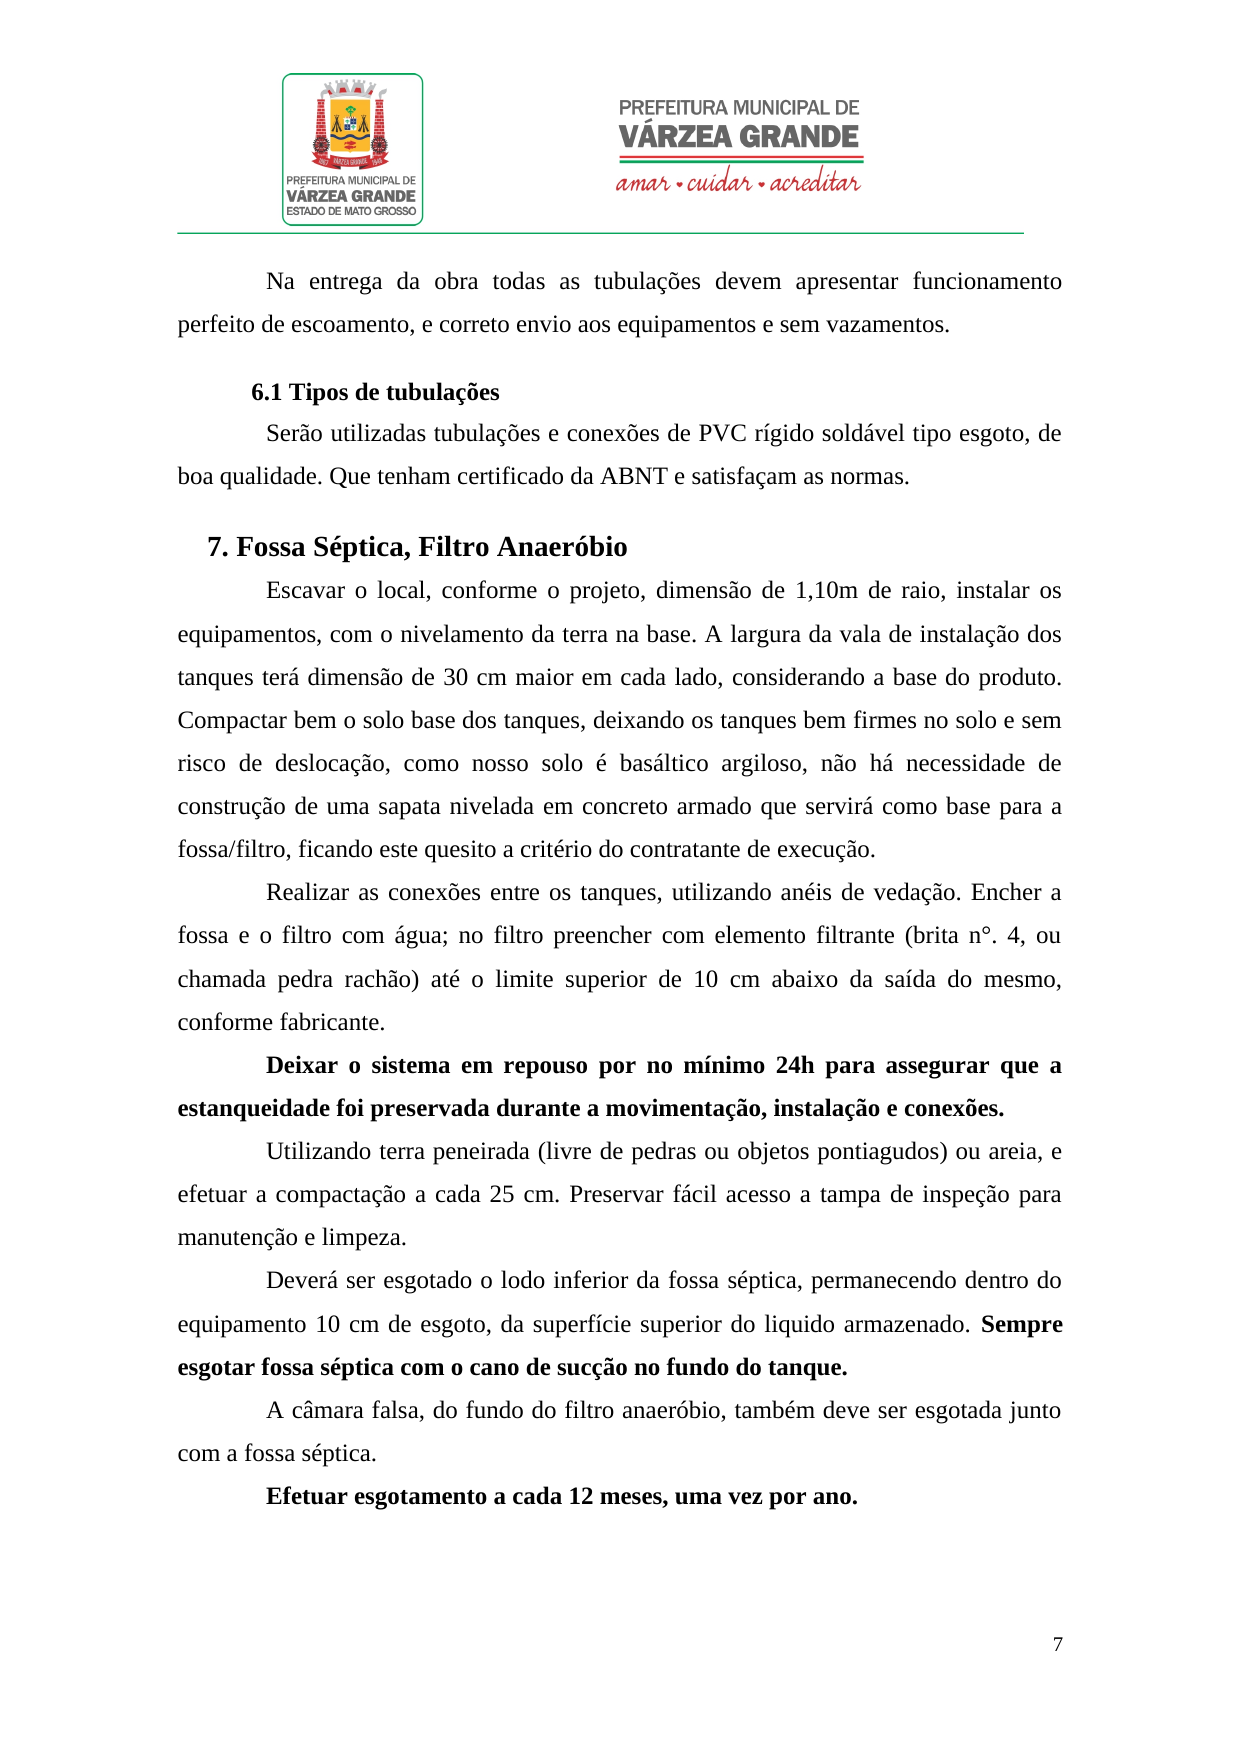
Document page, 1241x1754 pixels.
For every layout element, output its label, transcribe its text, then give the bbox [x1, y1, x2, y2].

text Deverá ser esgotado o lodo inferior da fossa séptica, permanecendo dentro do equipamento de esgoto, da superfície superior do liquido armazenado. Sempre esgotar fossa séptica com o cano de sucção no fundo do tanque. [177, 1266, 1063, 1381]
picture [177, 73, 1024, 234]
text Utilizando terra peneirada (livre de pedras ou objetos pontiagudos) ou areia, e efetuar a compactação a cada . Preservar fácil acesso a tampa de inspeção para manutenção e limpeza. [177, 1136, 1063, 1251]
text A câmara falsa, do fundo do filtro anaeróbio, também deve ser esgotada junto com a fossa séptica. [177, 1395, 1063, 1467]
text Efetuar esgotamento a cada 12 meses, uma vez por ano. [177, 1481, 1063, 1510]
text Realizar as conexões entre os tanques, utilizando anéis de vedação. Encher a fossa e o filtro com água; no filtro preencher com elemento filtrante (brita n°. 4, ou chamada pedra rachão) até o limite superior de abaixo da saída do mesmo, conforme fabricante. [177, 877, 1063, 1036]
text 6.1 Tipos de tubulações [251, 377, 1063, 406]
text Deixar o sistema em repouso por no mínimo 24h para assegurar que a estanqueidade foi preservada durante a movimentação, instalação e conexões. [177, 1050, 1063, 1122]
text 7. Fossa Séptica, Filtro Anaeróbio [207, 529, 1063, 563]
text Escavar o local, conforme o projeto, dimensão de 1,10m de raio, instalar os equipamentos, com o nivelamento da terra na base. A largura da vala de instalação dos tanques terá dimensão de maior em cada lado, considerando a base do produto. Compactar bem o solo base dos tanques, deixando os tanques bem firmes no solo e sem risco de deslocação, como nosso solo é basáltico argiloso, não há necessidade de construção de uma sapata nivelada em concreto armado que servirá como base para a fossa/filtro, ficando este quesito a critério do contratante de execução. [177, 576, 1063, 863]
text Serão utilizadas tubulações e conexões de PVC rígido soldável tipo esgoto, de boa qualidade. Que tenham certificado da ABNT e satisfaçam as normas. [177, 418, 1063, 490]
text Na entrega da obra todas as tubulações devem apresentar funcionamento perfeito de escoamento, e correto envio aos equipamentos e sem vazamentos. [177, 266, 1063, 338]
